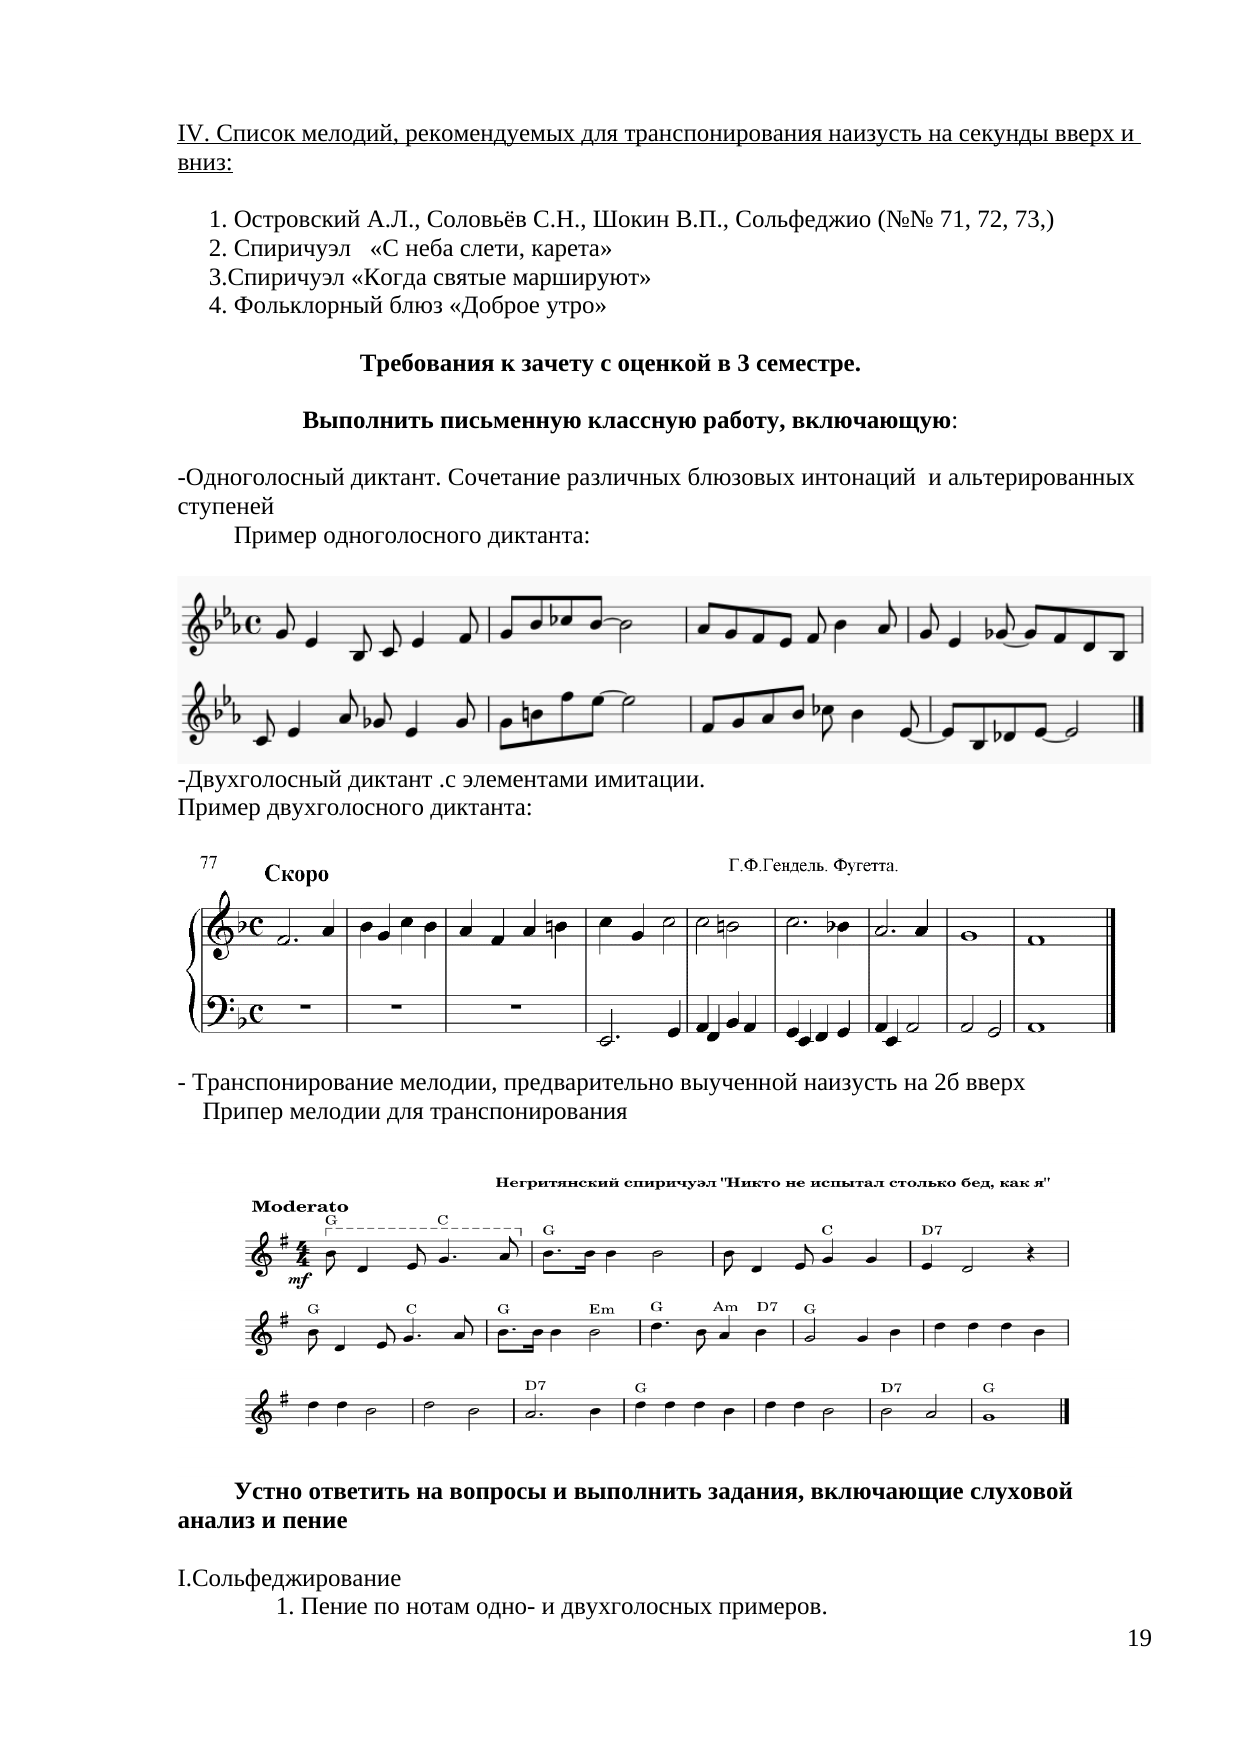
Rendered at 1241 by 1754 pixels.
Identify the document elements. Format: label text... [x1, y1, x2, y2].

text -Двухголосный диктант .с элементами имитации. [177, 764, 1152, 792]
text Выполнить письменную классную работу, включающую: [177, 406, 1152, 434]
picture [177, 1124, 1135, 1477]
text - Транспонирование мелодии, предварительно выученной наизусть на 2б вверх [177, 1067, 1152, 1096]
text Припер мелодии для транспонирования [177, 1096, 1152, 1125]
text 2. Спиричуэл «С неба слети, карета» [177, 233, 1152, 262]
text 4. Фольклорный блюз «Доброе утро» [177, 291, 1152, 319]
text 1. Островский А.Л., Соловьёв С.Н., Шокин В.П., Сольфеджио (№№ 71, 72, 73,) [177, 204, 1152, 233]
text Требования к зачету с оценкой в 3 семестре. [177, 348, 1152, 377]
picture [177, 576, 1152, 764]
text 1. Пение по нотам одно- и двухголосных примеров. [177, 1591, 1152, 1620]
text Пример одноголосного диктанта: [177, 520, 1152, 549]
text 3.Спиричуэл «Когда святые маршируют» [177, 262, 1152, 291]
text Пример двухголосного диктанта: [177, 792, 1152, 821]
picture [177, 850, 1120, 1068]
text I.Сольфеджирование [177, 1563, 1152, 1591]
text -Одноголосный диктант. Сочетание различных блюзовых интонаций и альтерированных ступеней [177, 462, 1152, 520]
text IV. Список мелодий, рекомендуемых для транспонирования наизусть на секунды вверх и вниз: [177, 118, 1152, 176]
text Устно ответить на вопросы и выполнить задания, включающие слуховой анализ и пение [177, 1476, 1152, 1534]
